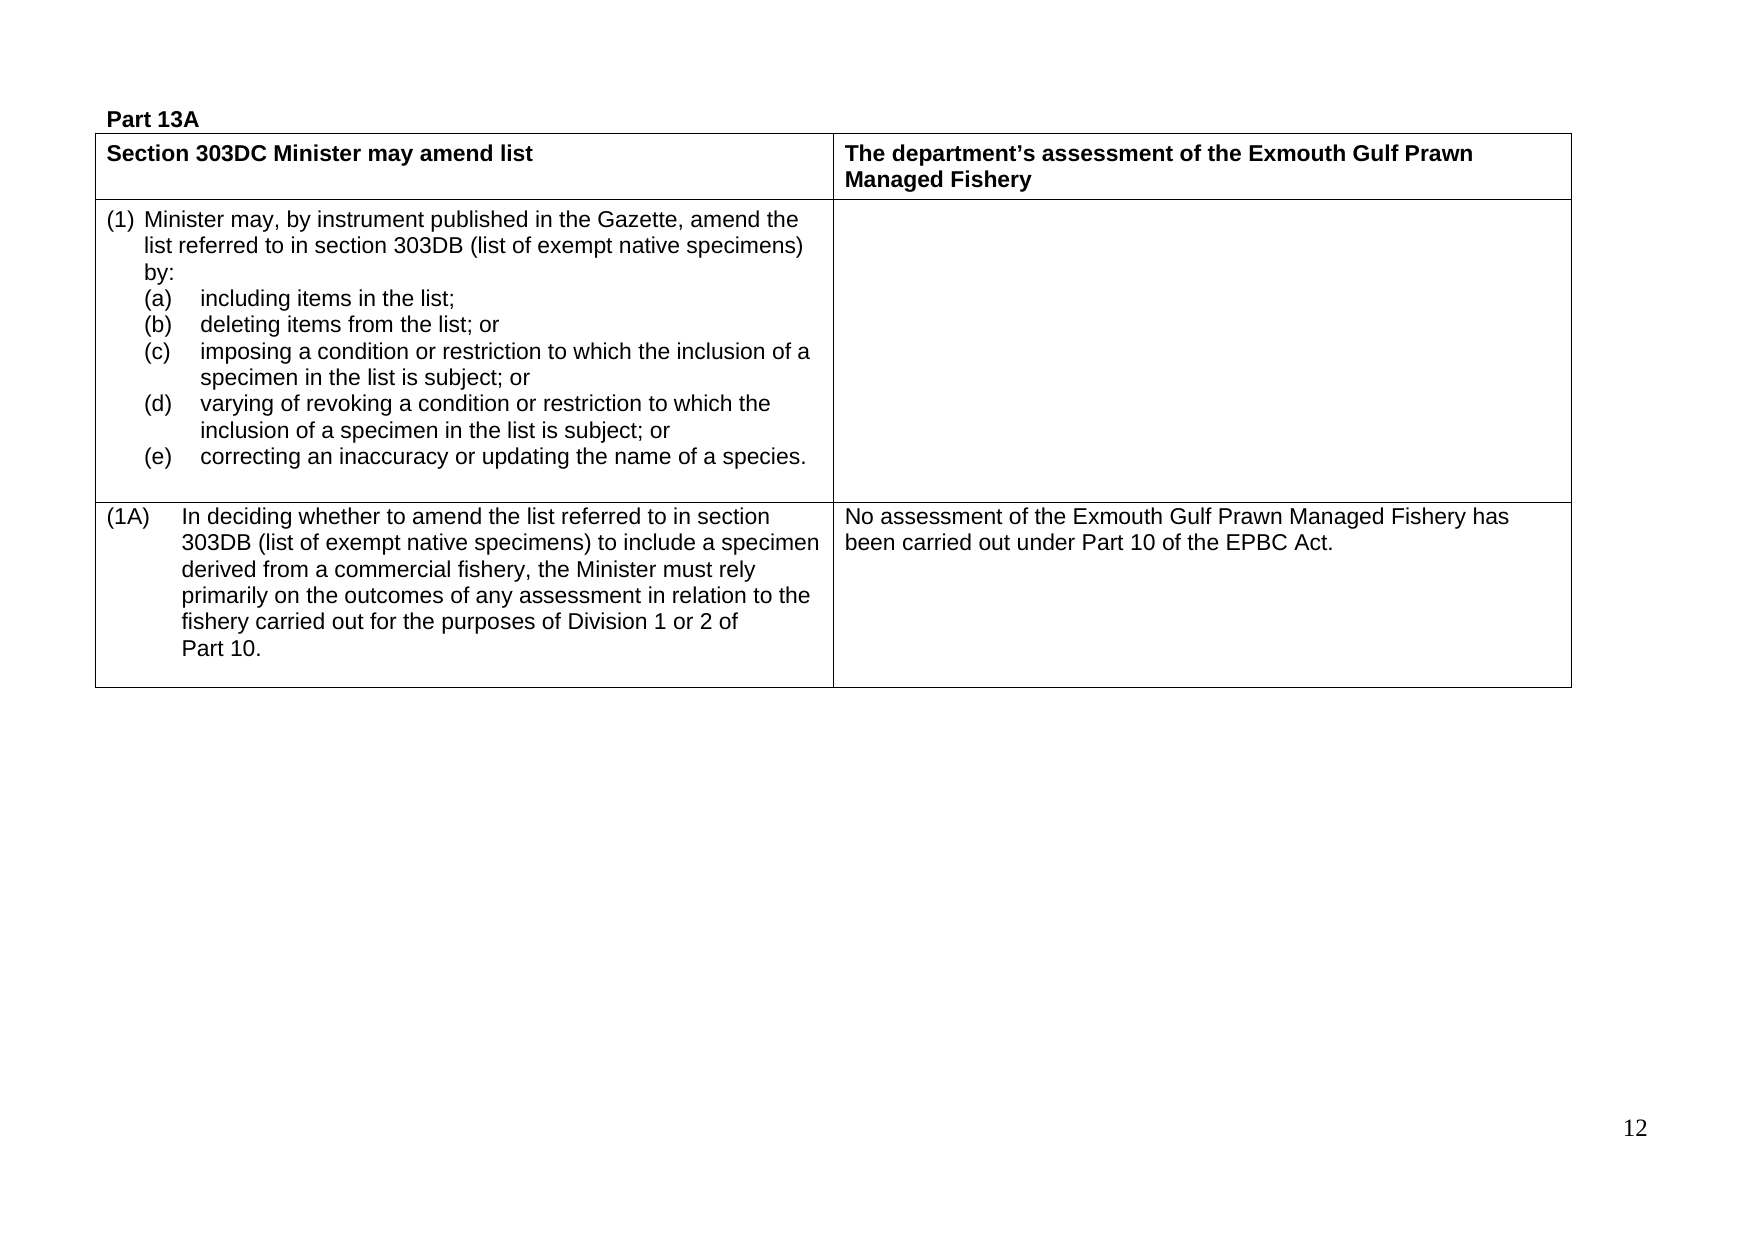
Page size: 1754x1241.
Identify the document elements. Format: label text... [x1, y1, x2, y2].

table_cell (1) Minister may, by instrument published in the Gazette, amend the list referred to in section 303DB (list of exempt native specimens) by: including items in the list; deleting items from the list; or imposing a condition or restriction to which the inclusion of a specimen in the list is subject; or varying of revoking a condition or restriction to which the inclusion of a specimen in the list is subject; or correcting an inaccuracy or updating the name of a species. [96, 200, 833, 502]
table_cell [834, 200, 1571, 502]
text Part 13A [106, 106, 1648, 133]
table_cell (1A) In deciding whether to amend the list referred to in section 303DB (list of exempt native specimens) to include a specimen derived from a commercial fishery, the Minister must rely primarily on the outcomes of any assessment in relation to the fishery carried out for the purposes of Division 1 or 2 of Part 10. [96, 503, 833, 687]
table_cell No assessment of the Exmouth Gulf Prawn Managed Fishery has been carried out under Part 10 of the EPBC Act. [834, 503, 1571, 687]
table_header The department’s assessment of the Exmouth Gulf Prawn Managed Fishery [834, 134, 1571, 199]
table_header Section 303DC Minister may amend list [96, 134, 833, 199]
